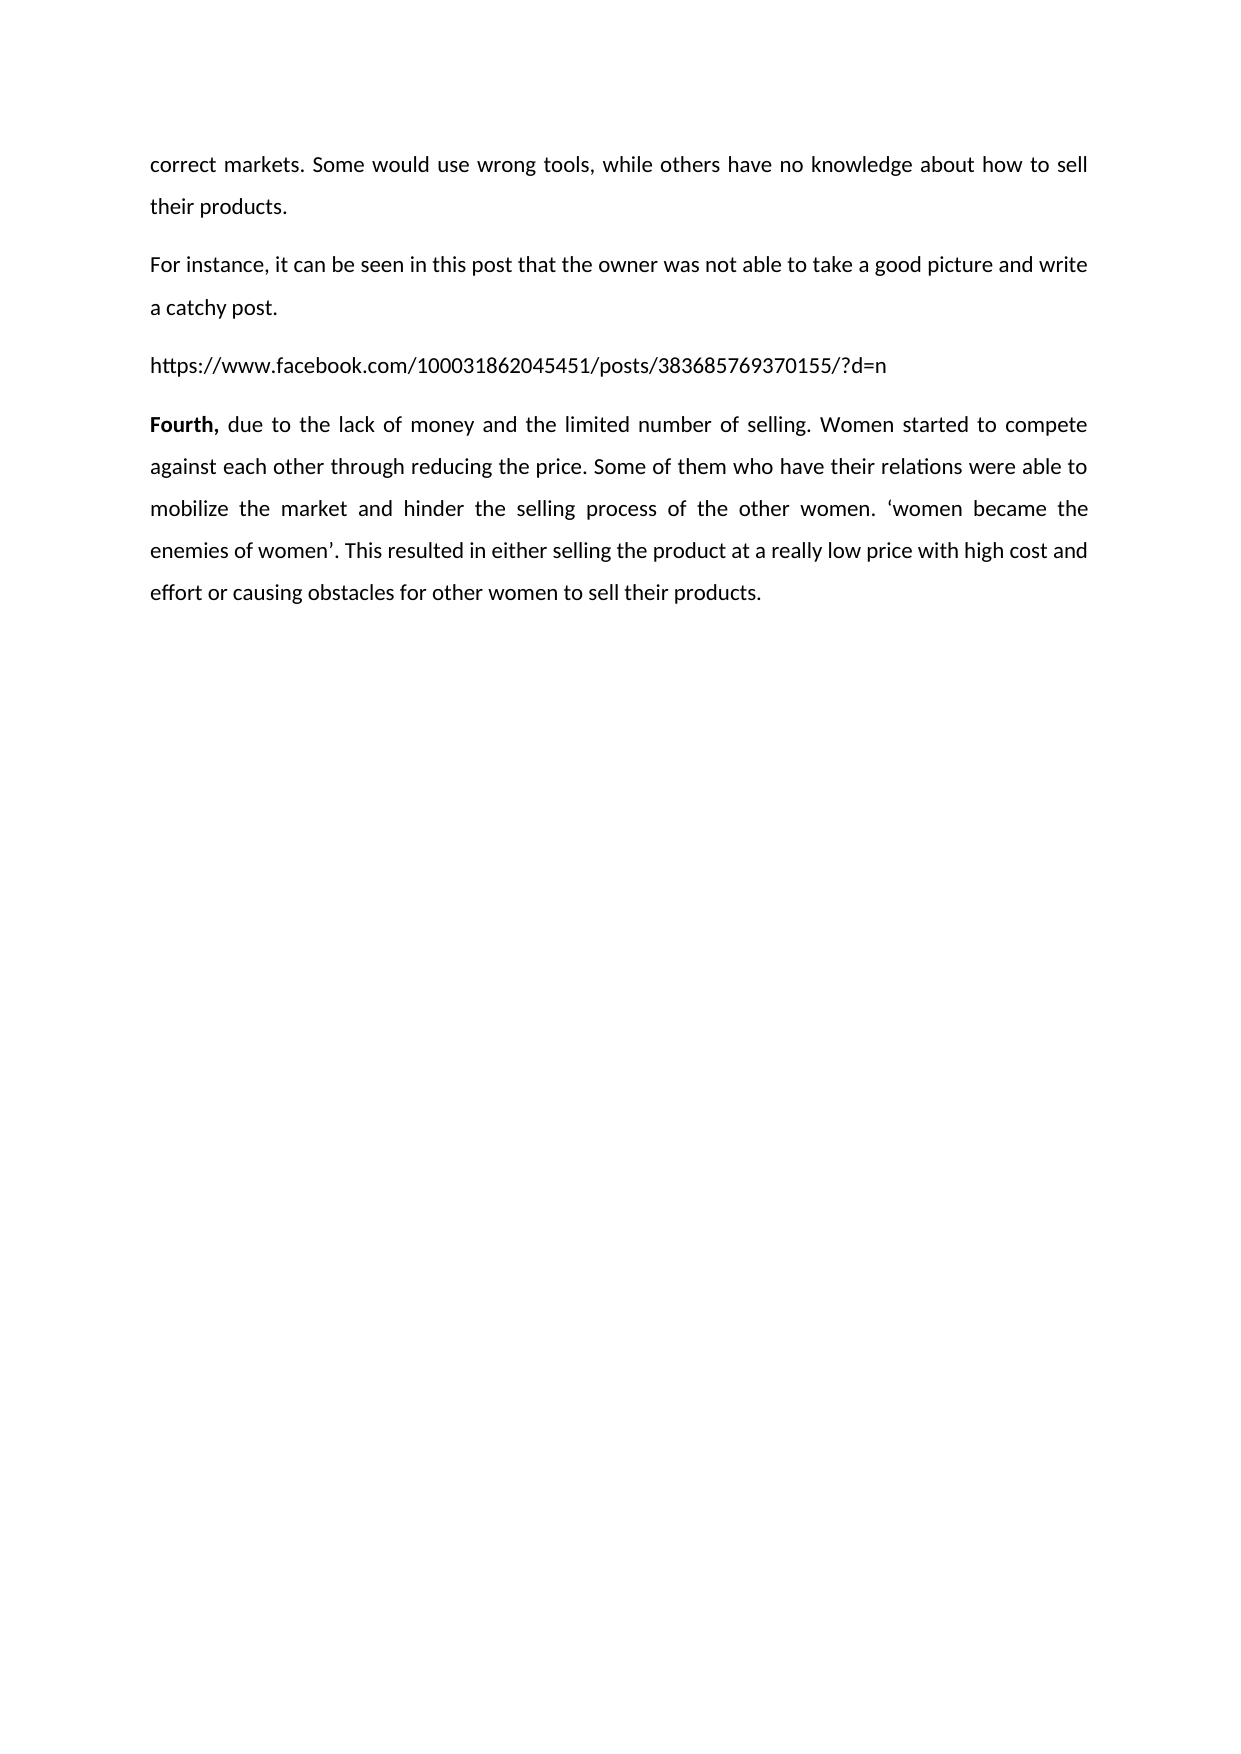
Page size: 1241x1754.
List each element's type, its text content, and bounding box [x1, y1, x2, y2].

text https://www.facebook.com/100031862045451/posts/383685769370155/?d=n [150, 351, 1090, 379]
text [150, 150, 1090, 220]
text For instance, it can be seen in this post that the owner was not able to take a good picture and write a catchy post. [150, 251, 1090, 321]
text Fourth, due to the lack of money and the limited number of selling. Women started to compete against each other through reducing the price. Some of them who have their relations were able to mobilize the market and hinder the selling process of the other women. ‘women became the enemies of women’. This resulted in either selling the product at a really low price with high cost and effort or causing obstacles for other women to sell their products. [150, 410, 1090, 606]
